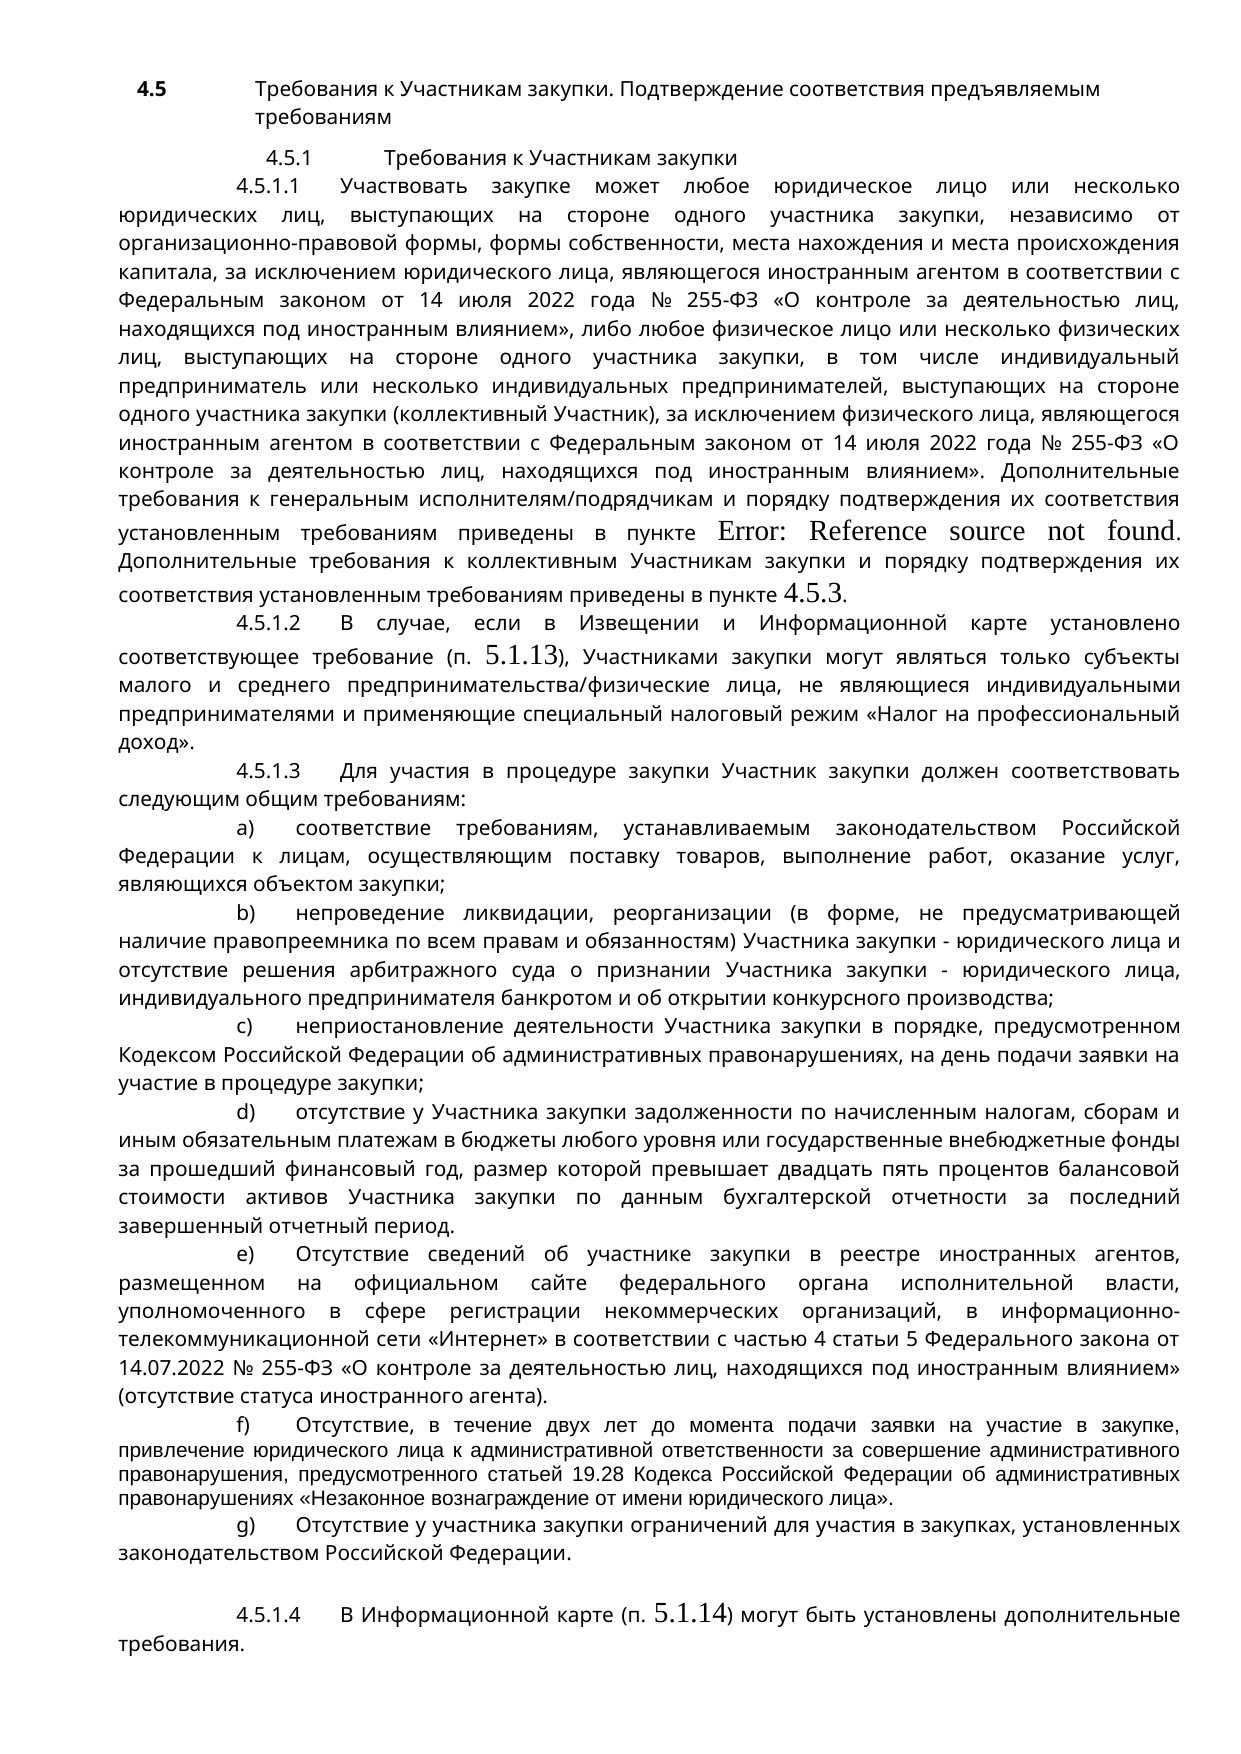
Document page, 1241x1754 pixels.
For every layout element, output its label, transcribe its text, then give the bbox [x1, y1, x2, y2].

list неприостановление деятельности Участника закупки в порядке, предусмотренном Кодексом Российской Федерации об административных правонарушениях, на день подачи заявки на участие в процедуре закупки; [118, 1012, 1181, 1097]
list отсутствие у Участника закупки задолженности по начисленным налогам, сборам и иным обязательным платежам в бюджеты любого уровня или государственные внебюджетные фонды за прошедший финансовый год, размер которой превышает двадцать пять процентов балансовой стоимости активов Участника закупки по данным бухгалтерской отчетности за последний завершенный отчетный период. [118, 1097, 1181, 1239]
list В Информационной карте (п. 5.1.15) могут быть установлены дополнительные требования. [118, 1595, 1181, 1657]
list Отсутствие сведений об участнике закупки в реестре иностранных агентов, размещенном на официальном сайте федерального органа исполнительной власти, уполномоченного в сфере регистрации некоммерческих организаций, в информационно-телекоммуникационной сети «Интернет» в соответствии с частью 4 статьи 5 Федерального закона от 14.07.2022 № 255-ФЗ «О контроле за деятельностью лиц, находящихся под иностранным влиянием» (отсутствие статуса иностранного агента). [118, 1239, 1181, 1410]
list Требования к Участникам закупки [266, 143, 1181, 172]
list непроведение ликвидации, реорганизации (в форме, не предусматривающей наличие правопреемника по всем правам и обязанностям) Участника закупки - юридического лица и отсутствие решения арбитражного суда о признании Участника закупки - юридического лица, индивидуального предпринимателя банкротом и об открытии конкурсного производства; [118, 898, 1181, 1012]
subtitle Требования к Участникам закупки. Подтверждение соответствия предъявляемым требованиям [137, 74, 1181, 131]
list соответствие требованиям, устанавливаемым законодательством Российской Федерации к лицам, осуществляющим поставку товаров, выполнение работ, оказание услуг, являющихся объектом закупки; [118, 813, 1181, 898]
list Для участия в процедуре закупки Участник закупки должен соответствовать следующим общим требованиям: [118, 756, 1181, 813]
list Отсутствие, в течение двух лет до момента подачи заявки на участие в закупке, привлечение юридического лица к административной ответственности за совершение административного правонарушения, предусмотренного статьей 19.28 Кодекса Российской Федерации об административных правонарушениях «Незаконное вознаграждение от имени юридического лица». [118, 1410, 1181, 1510]
list В случае, если в Извещении и Информационной карте установлено соответствующее требование (п. 5.1.14), Участниками закупки могут являться только субъекты малого и среднего предпринимательства/физические лица, не являющиеся индивидуальными предпринимателями и применяющие специальный налоговый режим «Налог на профессиональный доход». [118, 608, 1181, 756]
list Отсутствие у участника закупки ограничений для участия в закупках, установленных законодательством Российской Федерации. [118, 1510, 1181, 1567]
